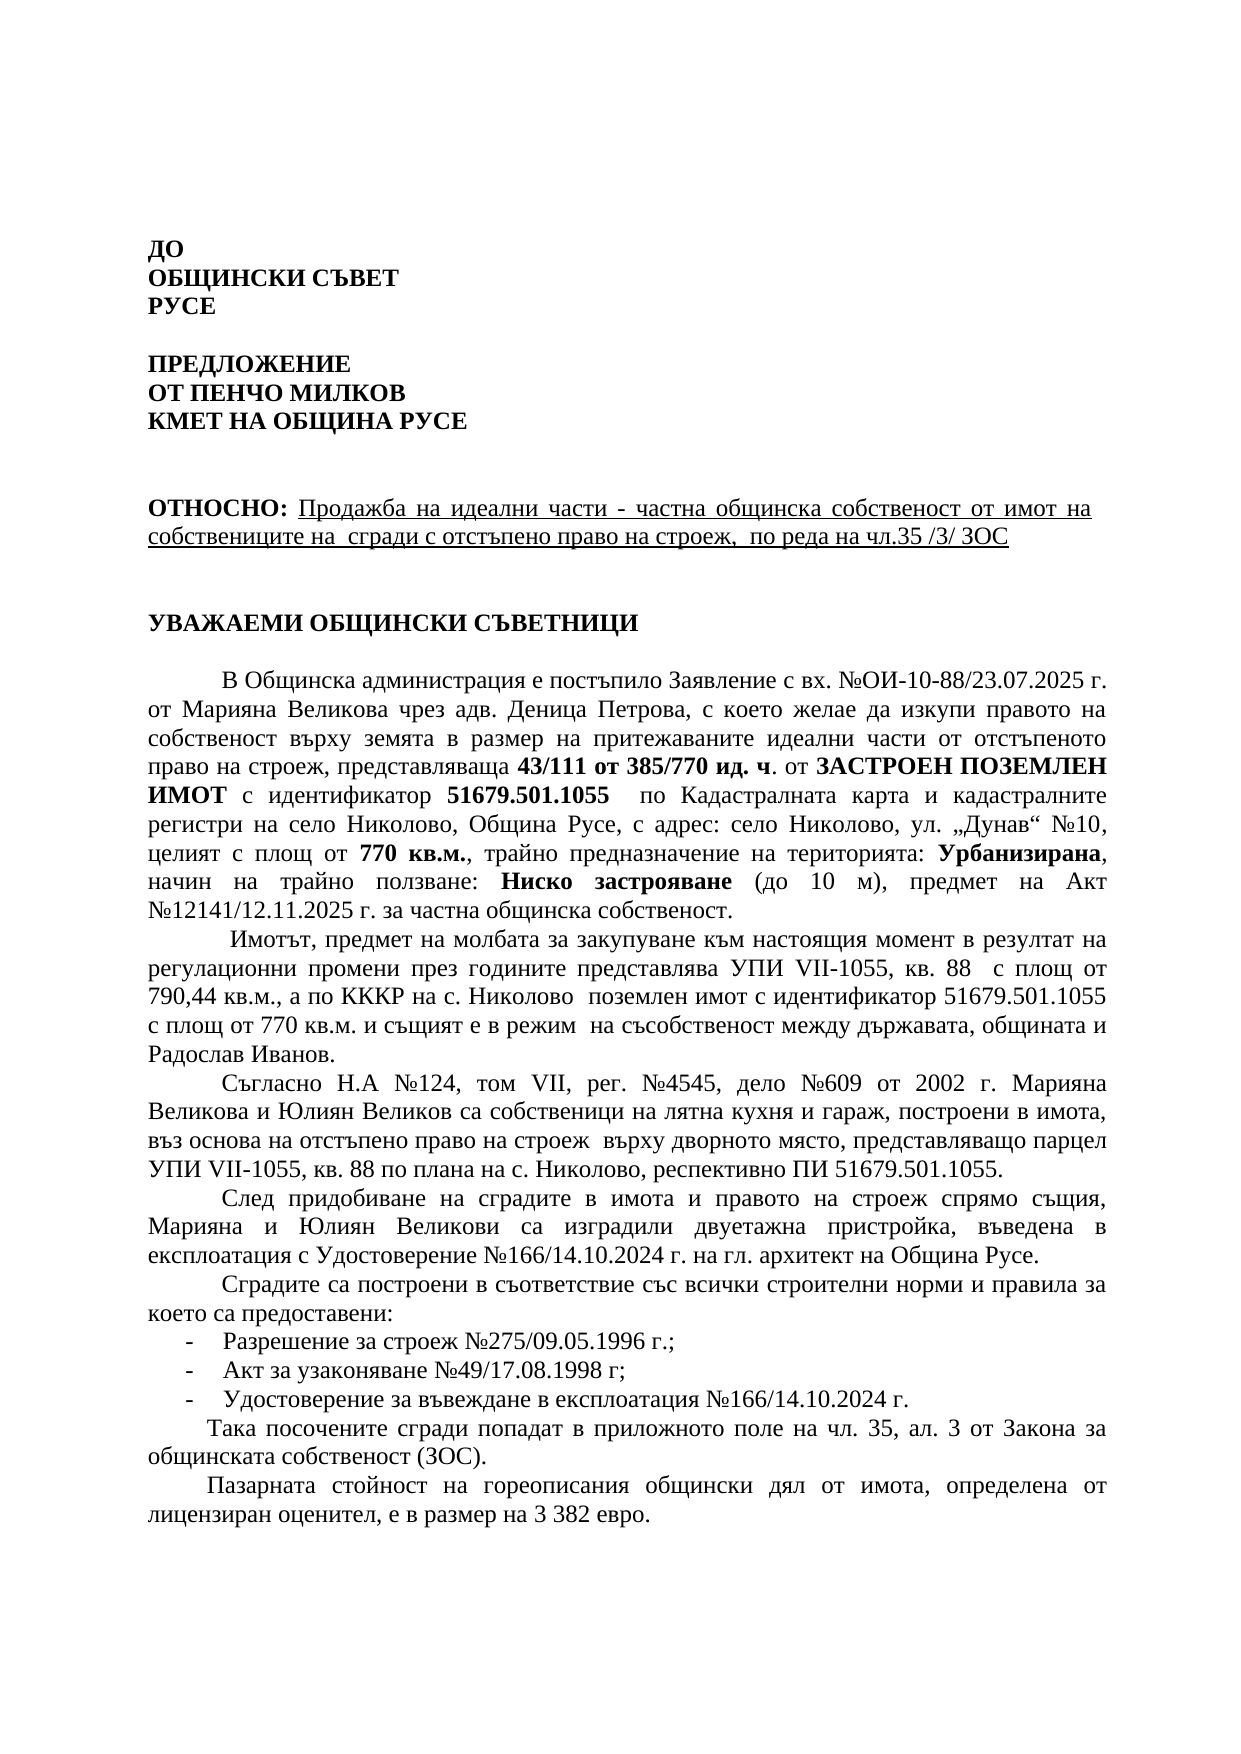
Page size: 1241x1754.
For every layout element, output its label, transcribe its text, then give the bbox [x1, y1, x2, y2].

text ПРЕДЛОЖЕНИЕ [148, 349, 1122, 378]
text Пазарната стойност на гореописания общински дял от имота, определена от лицензиран оценител, е в размер на 3 382 евро. [148, 1470, 1107, 1528]
list Акт за узаконяване №49/17.08.1998 г; [185, 1355, 1107, 1384]
text Имотът, предмет на молбата за закупуване към настоящия момент в резултат на регулационни промени през годините представлява УПИ VII-1055, кв. 88 с площ от 790,44 кв.м., а по КККР на с. Николово поземлен имот с идентификатор 51679.501.1055 с площ от 770 кв.м. и същият е в режим на съсобственост между държавата, общината и Радослав Иванов. [148, 924, 1107, 1068]
text Така посочените сгради попадат в приложното поле на чл. 35, ал. 3 от Закона за общинската собственост (ЗОС). [148, 1413, 1107, 1470]
text УВАЖАЕМИ ОБЩИНСКИ СЪВЕТНИЦИ [148, 608, 1093, 636]
text КМЕТ НА ОБЩИНА РУСЕ [148, 406, 1122, 435]
text ДО [148, 234, 1122, 263]
list Удостоверение за въвеждане в експлоатация №166/14.10.2024 г. [185, 1384, 1107, 1413]
text Сградите са построени в съответствие със всички строителни норми и правила за което са предоставени: [148, 1269, 1107, 1326]
text ОБЩИНСКИ СЪВЕТ [148, 263, 1122, 291]
text В Общинска администрация е постъпило Заявление с вх. №ОИ-10-88/23.07.2025 г. от Марияна Великова чрез адв. Деница Петрова, с което желае да изкупи правото на собственост върху земята в размер на притежаваните идеални части от отстъпеното право на строеж, представляваща 43/111 от 385/770 ид. ч. от ЗАСТРОЕН ПОЗЕМЛЕН ИМОТ с идентификатор 51679.501.1055 по Кадастралната карта и кадастралните регистри на село Николово, Община Русе, с адрес: село Николово, ул. „Дунав“ №10, целият с площ от 770 кв.м., трайно предназначение на територията: Урбанизирана, начин на трайно ползване: Ниско застрояване (до 10 м), предмет на Акт №12141/12.11.2025 г. за частна общинска собственост. [148, 665, 1107, 924]
text Относно: Продажба на идеални части - частна общинска собственост от имот на собствениците на сгради с отстъпено право на строеж, по реда на чл.35 /3/ ЗОС [148, 493, 1093, 550]
text РУСЕ [148, 291, 1122, 320]
list Разрешение за строеж №275/09.05.1996 г.; [185, 1326, 1107, 1355]
text След придобиване на сградите в имота и правото на строеж спрямо същия, Марияна и Юлиян Великови са изградили двуетажна пристройка, въведена в експлоатация с Удостоверение №166/14.10.2024 г. на гл. архитект на Община Русе. [148, 1183, 1107, 1269]
text Съгласно Н.А №124, том VII, рег. №4545, дело №609 от 2002 г. Марияна Великова и Юлиян Великов са собственици на лятна кухня и гараж, построени в имота, въз основа на отстъпено право на строеж върху дворното място, представляващо парцел УПИ VII-1055, кв. 88 по плана на с. Николово, респективно ПИ 51679.501.1055. [148, 1068, 1107, 1183]
text ОТ ПЕНЧО МИЛКОВ [148, 378, 1122, 406]
